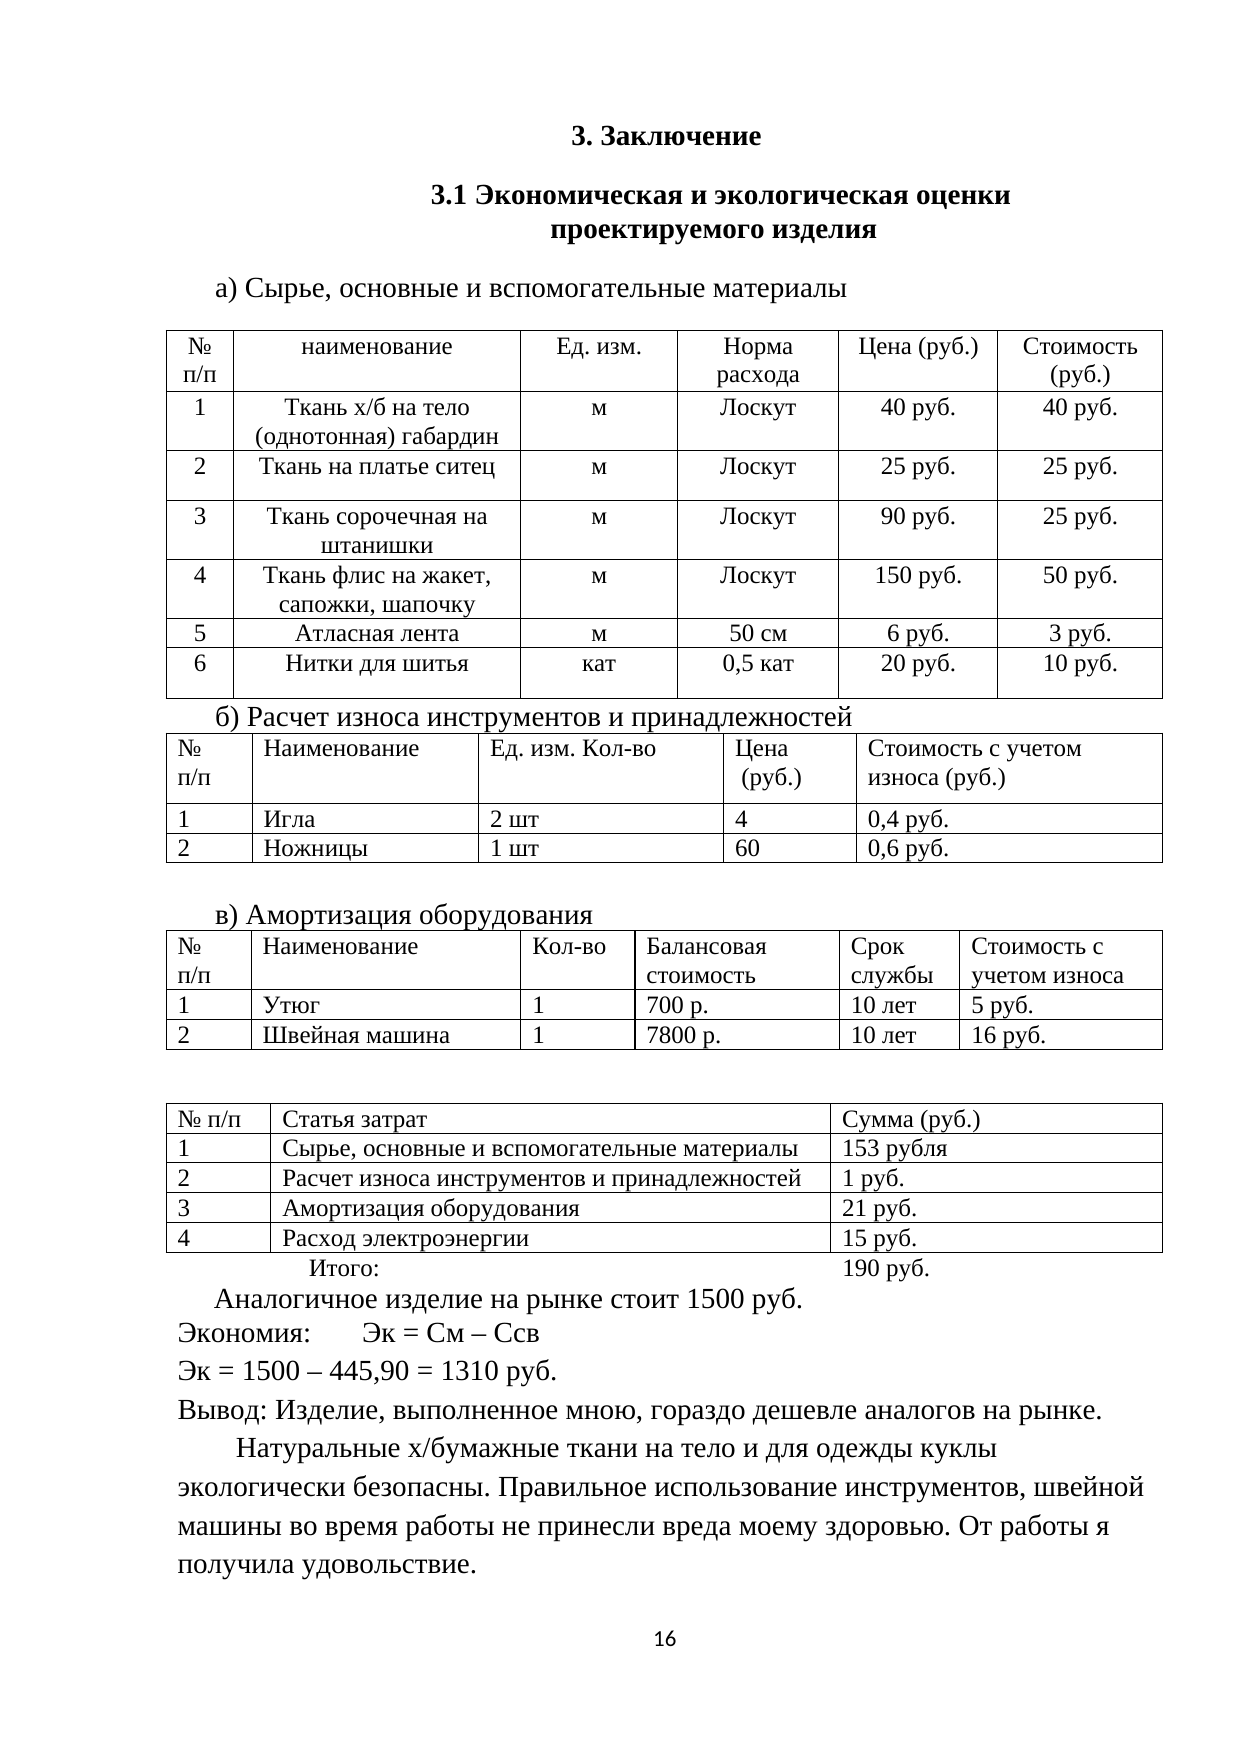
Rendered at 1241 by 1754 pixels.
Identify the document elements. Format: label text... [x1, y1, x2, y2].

table_cell 6 [167, 648, 233, 698]
table_cell Лоскут [678, 501, 838, 559]
table_header Статья затрат [271, 1104, 830, 1132]
table_header Сумма (руб.) [831, 1104, 1162, 1132]
table_cell 5 руб. [960, 990, 1162, 1019]
table_cell Атласная лента [234, 619, 520, 647]
table_cell 90 руб. [839, 501, 997, 559]
text Итого: 190 руб. [177, 1253, 1152, 1281]
table_header № п/п [167, 331, 233, 391]
table_cell 7800 р. [636, 1020, 839, 1048]
table_cell 1 [167, 392, 233, 450]
table_cell Швейная машина [252, 1020, 520, 1048]
table_cell 2 [167, 451, 233, 500]
table_cell 3 [167, 1193, 270, 1222]
table_cell м [521, 392, 677, 450]
table_cell 25 руб. [839, 451, 997, 500]
table_cell 1 [167, 804, 252, 832]
table_header Кол-во [521, 931, 634, 989]
table_cell 60 [724, 834, 856, 862]
table_header Цена (руб.) [839, 331, 997, 391]
table_cell 50 см [678, 619, 838, 647]
table_cell Лоскут [678, 560, 838, 617]
table_cell 16 руб. [960, 1020, 1162, 1048]
table_cell Ткань х/б на тело (однотонная) габардин [234, 392, 520, 450]
table_cell Нитки для шитья [234, 648, 520, 698]
table_header Наименование [252, 931, 520, 989]
text Эк = 1500 – 445,90 = 1310 руб. [177, 1353, 1152, 1387]
table_cell Лоскут [678, 451, 838, 500]
table_cell Ткань на платье ситец [234, 451, 520, 500]
table_header Ед. изм. Кол-во [479, 734, 723, 803]
table_header № п/п [167, 1104, 270, 1132]
table_cell 4 [724, 804, 856, 832]
table_cell Игла [253, 804, 478, 832]
table_cell 153 рубля [831, 1134, 1162, 1162]
table_header Срок службы [840, 931, 959, 989]
table_cell 0,4 руб. [857, 804, 1162, 832]
table_cell 25 руб. [998, 451, 1162, 500]
table_cell 150 руб. [839, 560, 997, 617]
table_cell 15 руб. [831, 1223, 1162, 1252]
table_cell Ножницы [253, 834, 478, 862]
table_header наименование [234, 331, 520, 391]
table_cell 2 [167, 834, 252, 862]
table_cell Утюг [252, 990, 520, 1019]
table_cell 2 шт [479, 804, 723, 832]
text проектируемого изделия [215, 211, 1152, 244]
table_cell 1 [521, 1020, 634, 1048]
table_cell Амортизация оборудования [271, 1193, 830, 1222]
text в) Амортизация оборудования [215, 897, 1152, 930]
text Вывод: Изделие, выполненное мною, гораздо дешевле аналогов на рынке. [177, 1392, 1152, 1426]
table_cell кат [521, 648, 677, 698]
table_cell 21 руб. [831, 1193, 1162, 1222]
table_cell 1 [521, 990, 634, 1019]
table_cell м [521, 560, 677, 617]
table_cell м [521, 451, 677, 500]
table_cell Ткань флис на жакет, сапожки, шапочку [234, 560, 520, 617]
text Натуральные х/бумажные ткани на тело и для одежды куклы экологически безопасны. Правильное использование инструментов, швейной машины во время работы не принесли вреда моему здоровью. От работы я получила удовольствие. [177, 1431, 1152, 1580]
table_cell Лоскут [678, 392, 838, 450]
table_cell 0,5 кат [678, 648, 838, 698]
table_cell м [521, 501, 677, 559]
table_header Стоимость с учетом износа [960, 931, 1162, 989]
table_cell 10 руб. [998, 648, 1162, 698]
table_cell 1 руб. [831, 1163, 1162, 1192]
table_cell м [521, 619, 677, 647]
table_cell 2 [167, 1020, 251, 1048]
table_cell 25 руб. [998, 501, 1162, 559]
table_header Стоимость (руб.) [998, 331, 1162, 391]
table_cell 4 [167, 1223, 270, 1252]
table_cell 0,6 руб. [857, 834, 1162, 862]
table_cell Ткань сорочечная на штанишки [234, 501, 520, 559]
table_cell 20 руб. [839, 648, 997, 698]
table_header Балансовая стоимость [636, 931, 839, 989]
table_cell Расчет износа инструментов и принадлежностей [271, 1163, 830, 1192]
table_cell 6 руб. [839, 619, 997, 647]
table_cell 50 руб. [998, 560, 1162, 617]
table_cell Расход электроэнергии [271, 1223, 830, 1252]
text б) Расчет износа инструментов и принадлежностей [215, 699, 1152, 732]
table_cell 5 [167, 619, 233, 647]
table_header № п/п [167, 931, 251, 989]
text 3.1 Экономическая и экологическая оценки [290, 177, 1152, 211]
table_cell 10 лет [840, 990, 959, 1019]
table_cell 3 [167, 501, 233, 559]
table_cell 10 лет [840, 1020, 959, 1048]
table_header Ед. изм. [521, 331, 677, 391]
table_cell 40 руб. [839, 392, 997, 450]
table_cell 4 [167, 560, 233, 617]
text Экономия: Эк = См – Ссв [177, 1315, 1152, 1348]
table_cell 40 руб. [998, 392, 1162, 450]
table_cell 2 [167, 1163, 270, 1192]
table_header № п/п [167, 734, 252, 803]
table_cell 1 [167, 1134, 270, 1162]
table_cell 3 руб. [998, 619, 1162, 647]
table_header Норма расхода [678, 331, 838, 391]
table_header Наименование [253, 734, 478, 803]
table_cell 700 р. [636, 990, 839, 1019]
text а) Сырье, основные и вспомогательные материалы [215, 270, 1152, 304]
table_header Цена (руб.) [724, 734, 856, 803]
table_header Стоимость с учетом износа (руб.) [857, 734, 1162, 803]
table_cell Сырье, основные и вспомогательные материалы [271, 1134, 830, 1162]
table_cell 1 шт [479, 834, 723, 862]
text Аналогичное изделие на рынке стоит 1500 руб. [177, 1281, 1152, 1315]
text 3. Заключение [177, 118, 1152, 152]
table_cell 1 [167, 990, 251, 1019]
